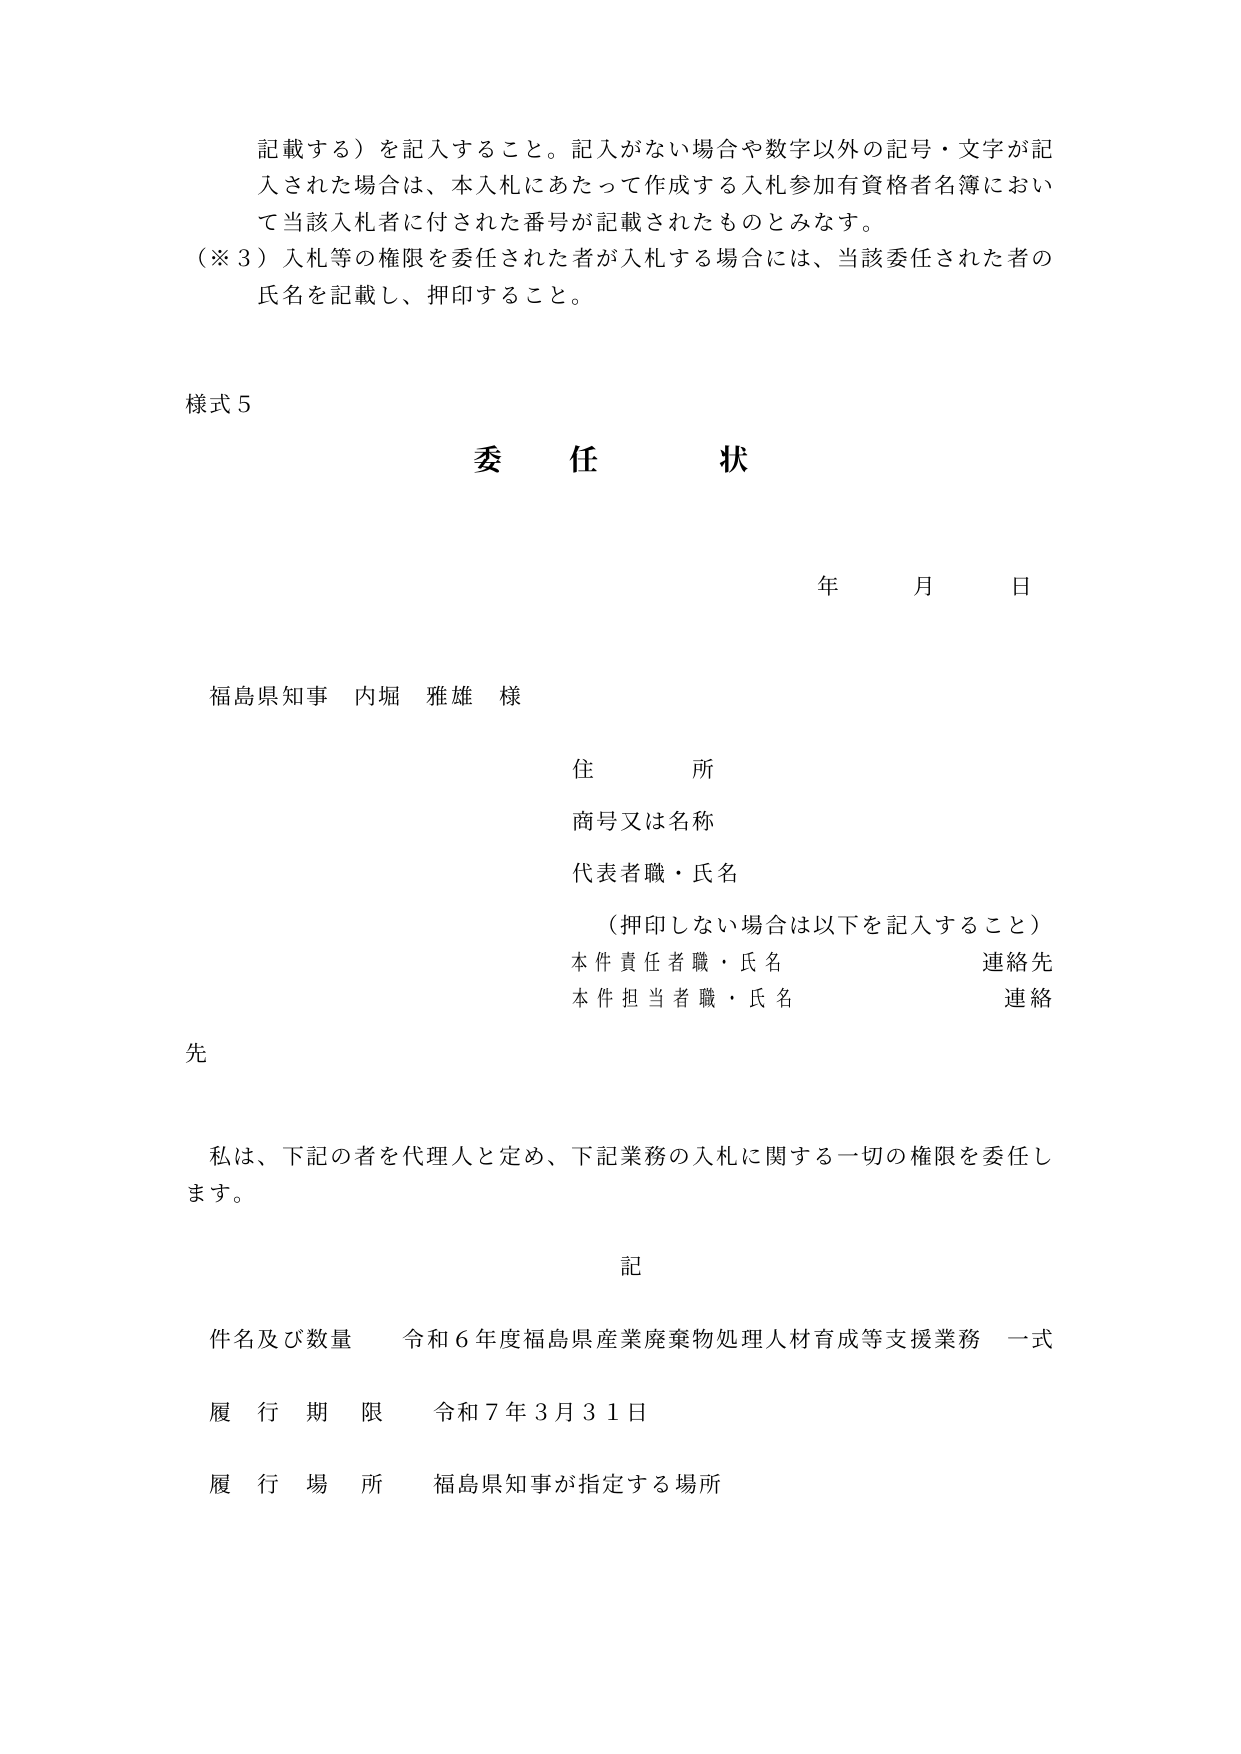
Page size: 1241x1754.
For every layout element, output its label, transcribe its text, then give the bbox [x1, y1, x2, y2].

text 履行場所 福島県知事が指定する場所 [185, 1465, 1055, 1502]
text 本件担当者職・氏名 連絡先 [185, 979, 1055, 1070]
text 住 所 [185, 749, 1055, 786]
subtitle 委任状 [185, 421, 1055, 494]
text （※３）入札等の権限を委任された者が入札する場合には、当該委任された者の氏名を記載し、押印すること。 [185, 239, 1055, 312]
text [185, 129, 1055, 239]
subtitle 記 [185, 1246, 1055, 1283]
subtitle 私は、下記の者を代理人と定め、下記業務の入札に関する一切の権限を委任します。 [185, 1137, 1055, 1210]
text 年 月 日 [185, 567, 1034, 603]
text 代表者職・氏名 [185, 854, 1055, 890]
text 福島県知事 内堀 雅雄 様 [185, 676, 1055, 713]
text 本件責任者職・氏名 連絡先 [185, 942, 1055, 979]
text 件名及び数量 令和６年度福島県産業廃棄物処理人材育成等支援業務 一式 [185, 1319, 1055, 1356]
text 商号又は名称 [185, 802, 1055, 838]
text 様式５ [185, 385, 1055, 421]
text 履行期限 令和７年３月３１日 [185, 1392, 1055, 1429]
text （押印しない場合は以下を記入すること） [185, 906, 1055, 942]
